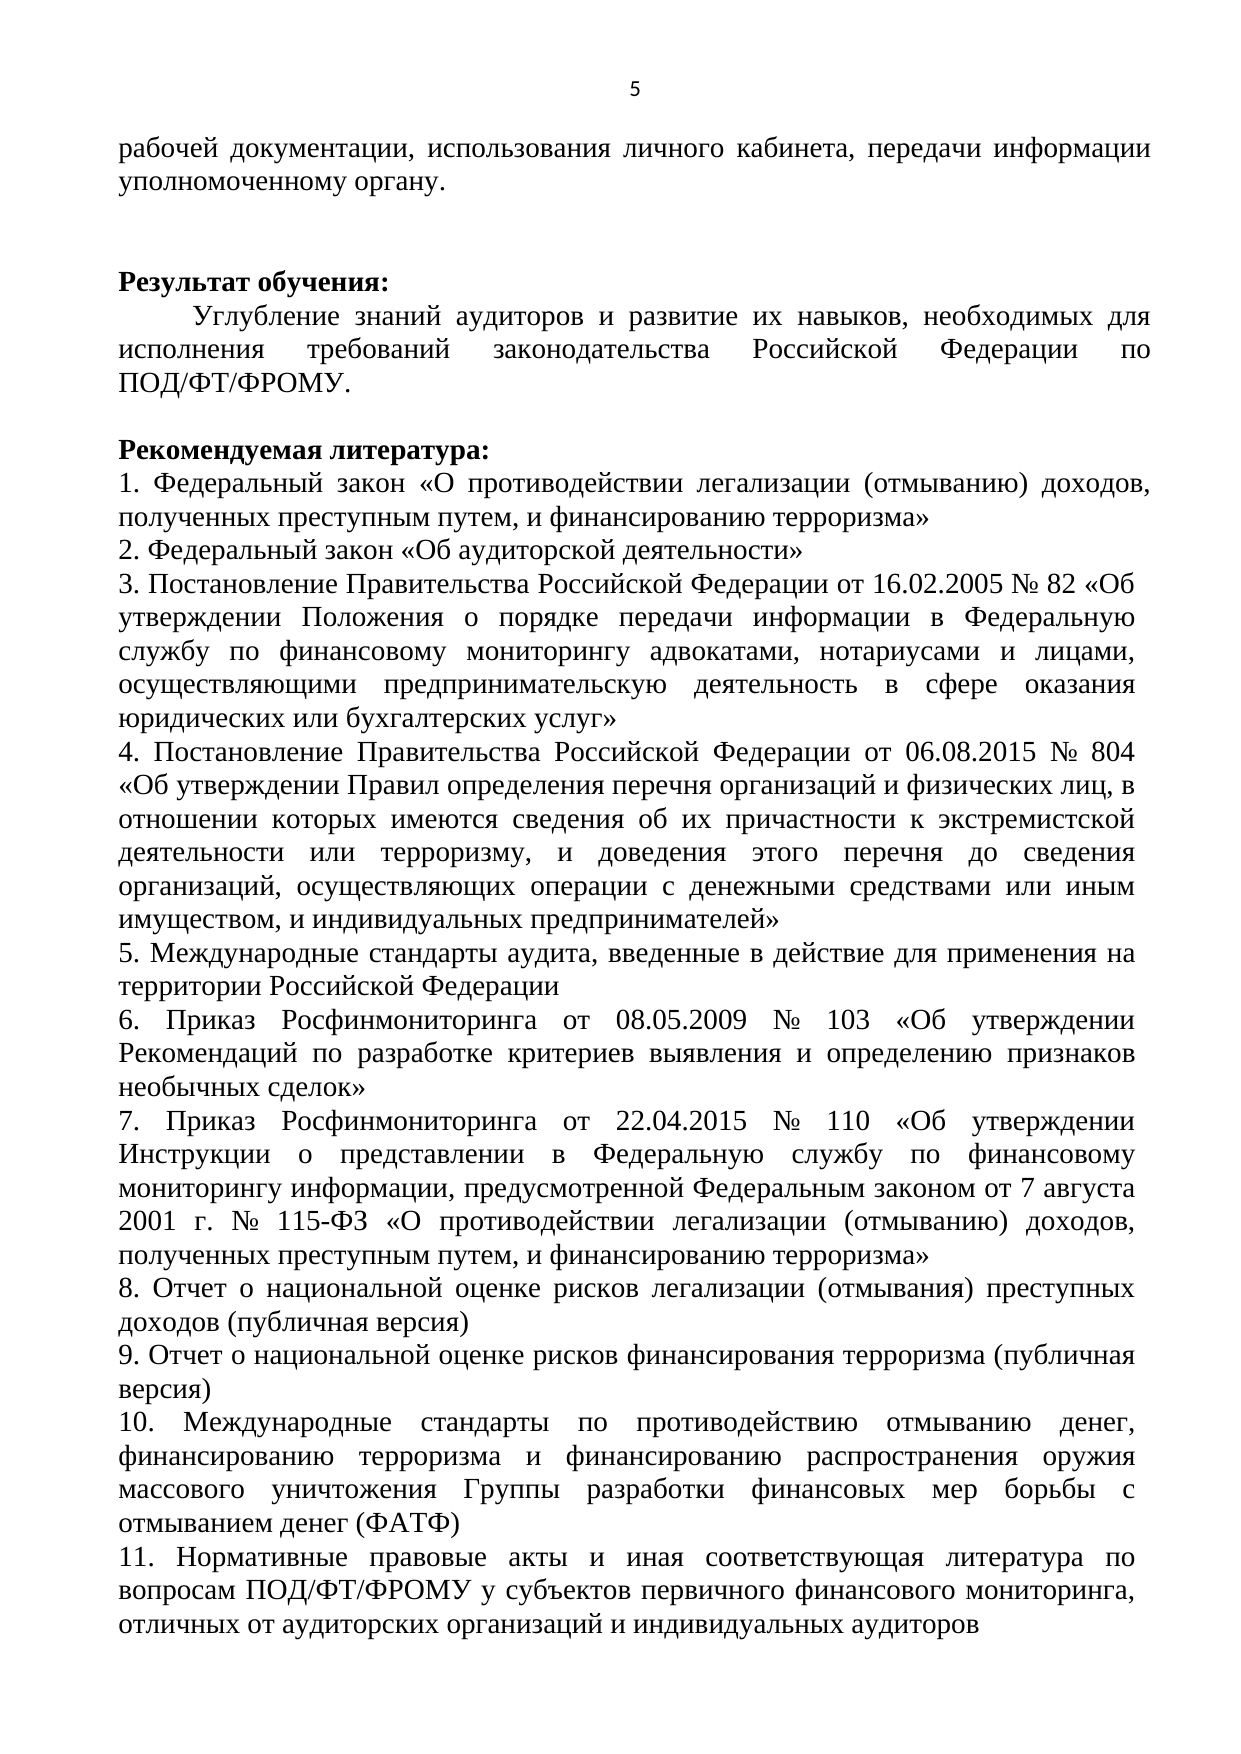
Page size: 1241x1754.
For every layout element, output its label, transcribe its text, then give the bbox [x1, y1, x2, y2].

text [118, 130, 1152, 197]
text 5. Международные стандарты аудита, введенные в действие для применения на территории Российской Федерации [118, 935, 1136, 1002]
text 3. Постановление Правительства Российской Федерации от 16.02.2005 № 82 «Об утверждении Положения о порядке передачи информации в Федеральную службу по финансовому мониторингу адвокатами, нотариусами и лицами, осуществляющими предпринимательскую деятельность в сфере оказания юридических или бухгалтерских услуг» [118, 566, 1136, 734]
text 6. Приказ Росфинмониторинга от 08.05.2009 № 103 «Об утверждении Рекомендаций по разработке критериев выявления и определению признаков необычных сделок» [118, 1002, 1136, 1103]
text 11. Нормативные правовые акты и иная соответствующая литература по вопросам ПОД/ФТ/ФРОМУ у субъектов первичного финансового мониторинга, отличных от аудиторских организаций и индивидуальных аудиторов [118, 1539, 1136, 1639]
text Углубление знаний аудиторов и развитие их навыков, необходимых для исполнения требований законодательства Российской Федерации по ПОД/ФТ/ФРОМУ. [118, 298, 1152, 398]
text Рекомендуемая литература: [118, 432, 1152, 465]
text 1. Федеральный закон «О противодействии легализации (отмыванию) доходов, полученных преступным путем, и финансированию терроризма» [118, 465, 1152, 532]
text 10. Международные стандарты по противодействию отмыванию денег, финансированию терроризма и финансированию распространения оружия массового уничтожения Группы разработки финансовых мер борьбы с отмыванием денег (ФАТФ) [118, 1404, 1136, 1539]
text 7. Приказ Росфинмониторинга от 22.04.2015 № 110 «Об утверждении Инструкции о представлении в Федеральную службу по финансовому мониторингу информации, предусмотренной Федеральным законом от 7 августа 2001 г. № 115-ФЗ «О противодействии легализации (отмыванию) доходов, полученных преступным путем, и финансированию терроризма» [118, 1103, 1136, 1270]
text 8. Отчет о национальной оценке рисков легализации (отмывания) преступных доходов (публичная версия) [118, 1270, 1136, 1337]
text 9. Отчет о национальной оценке рисков финансирования терроризма (публичная версия) [118, 1337, 1136, 1404]
text Результат обучения: [118, 264, 1152, 298]
text 4. Постановление Правительства Российской Федерации от 06.08.2015 № 804 «Об утверждении Правил определения перечня организаций и физических лиц, в отношении которых имеются сведения об их причастности к экстремистской деятельности или терроризму, и доведения этого перечня до сведения организаций, осуществляющих операции с денежными средствами или иным имуществом, и индивидуальных предпринимателей» [118, 734, 1136, 935]
text 2. Федеральный закон «Об аудиторской деятельности» [118, 532, 1136, 566]
